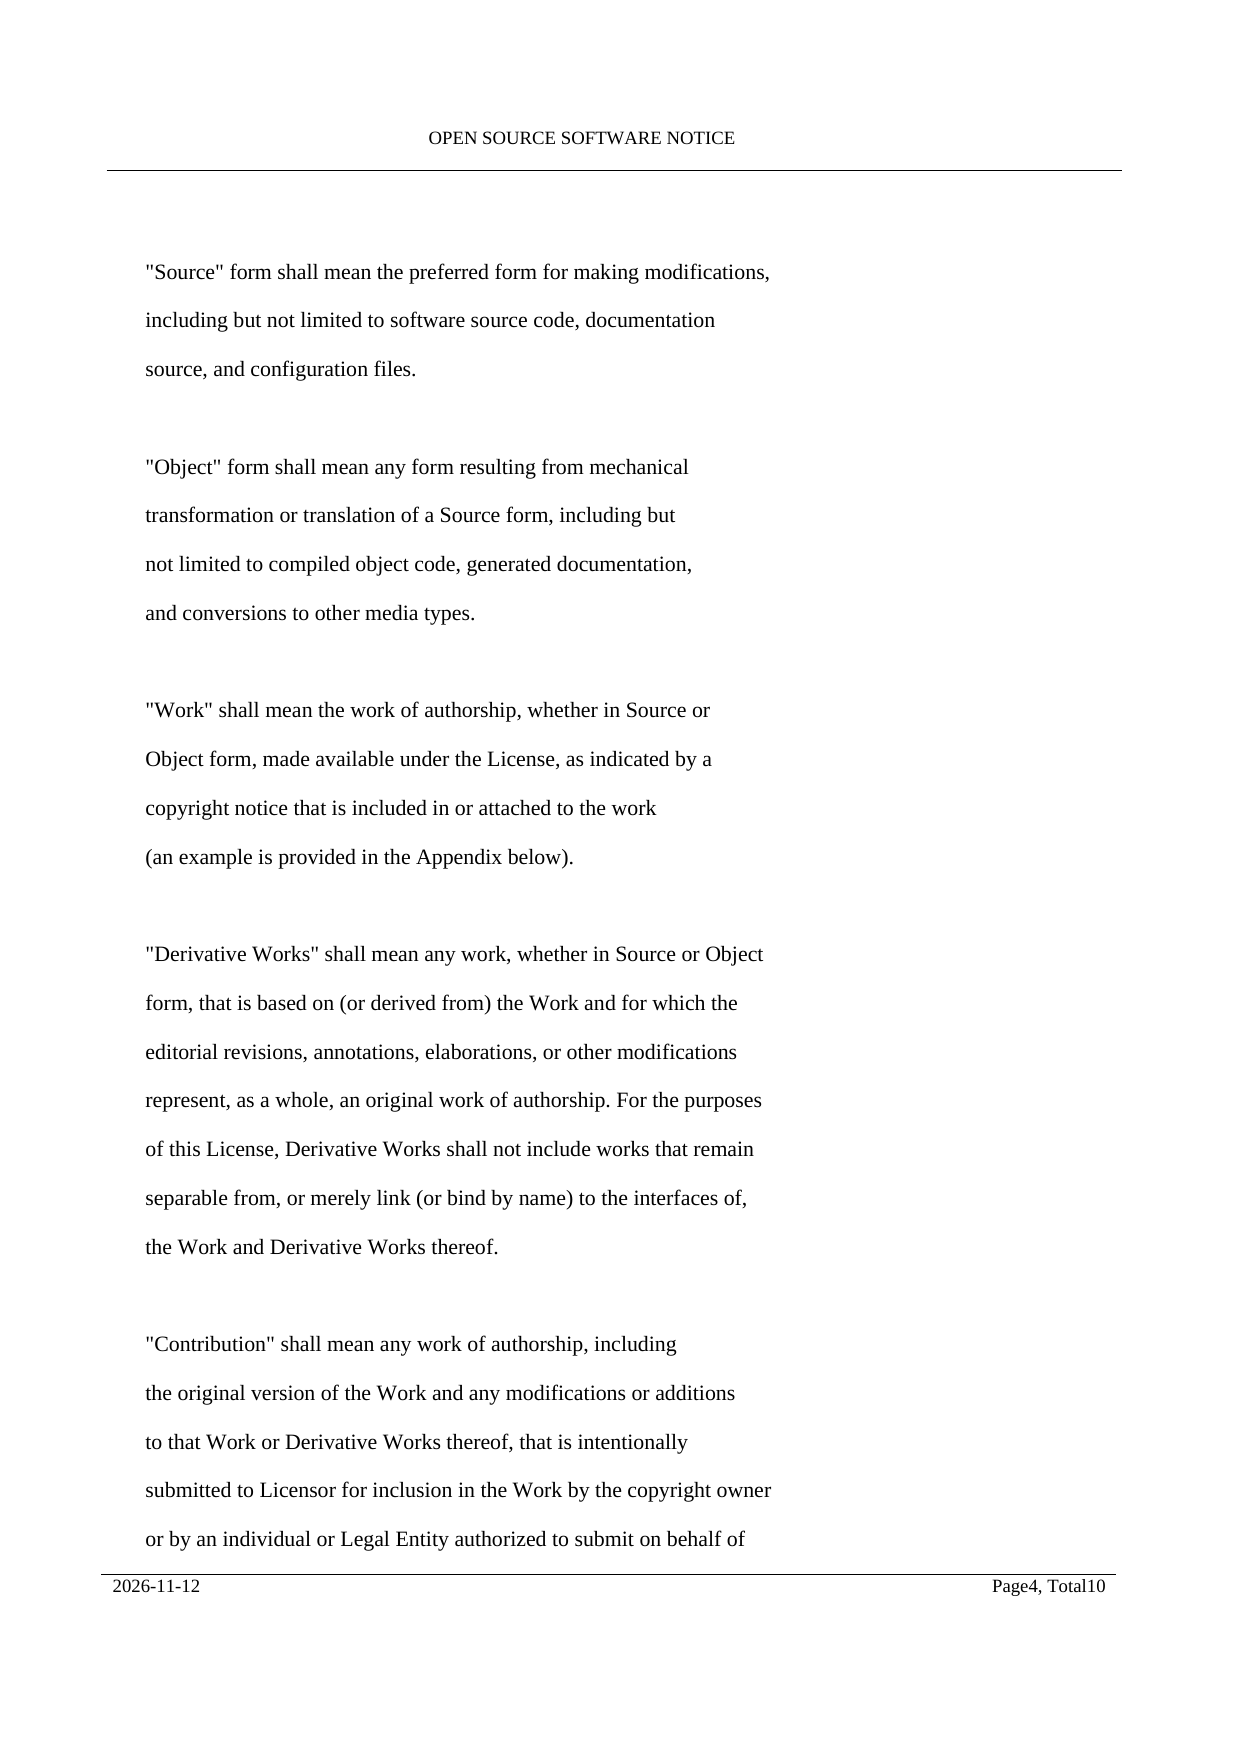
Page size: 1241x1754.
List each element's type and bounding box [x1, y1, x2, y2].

text [112, 206, 1128, 1555]
